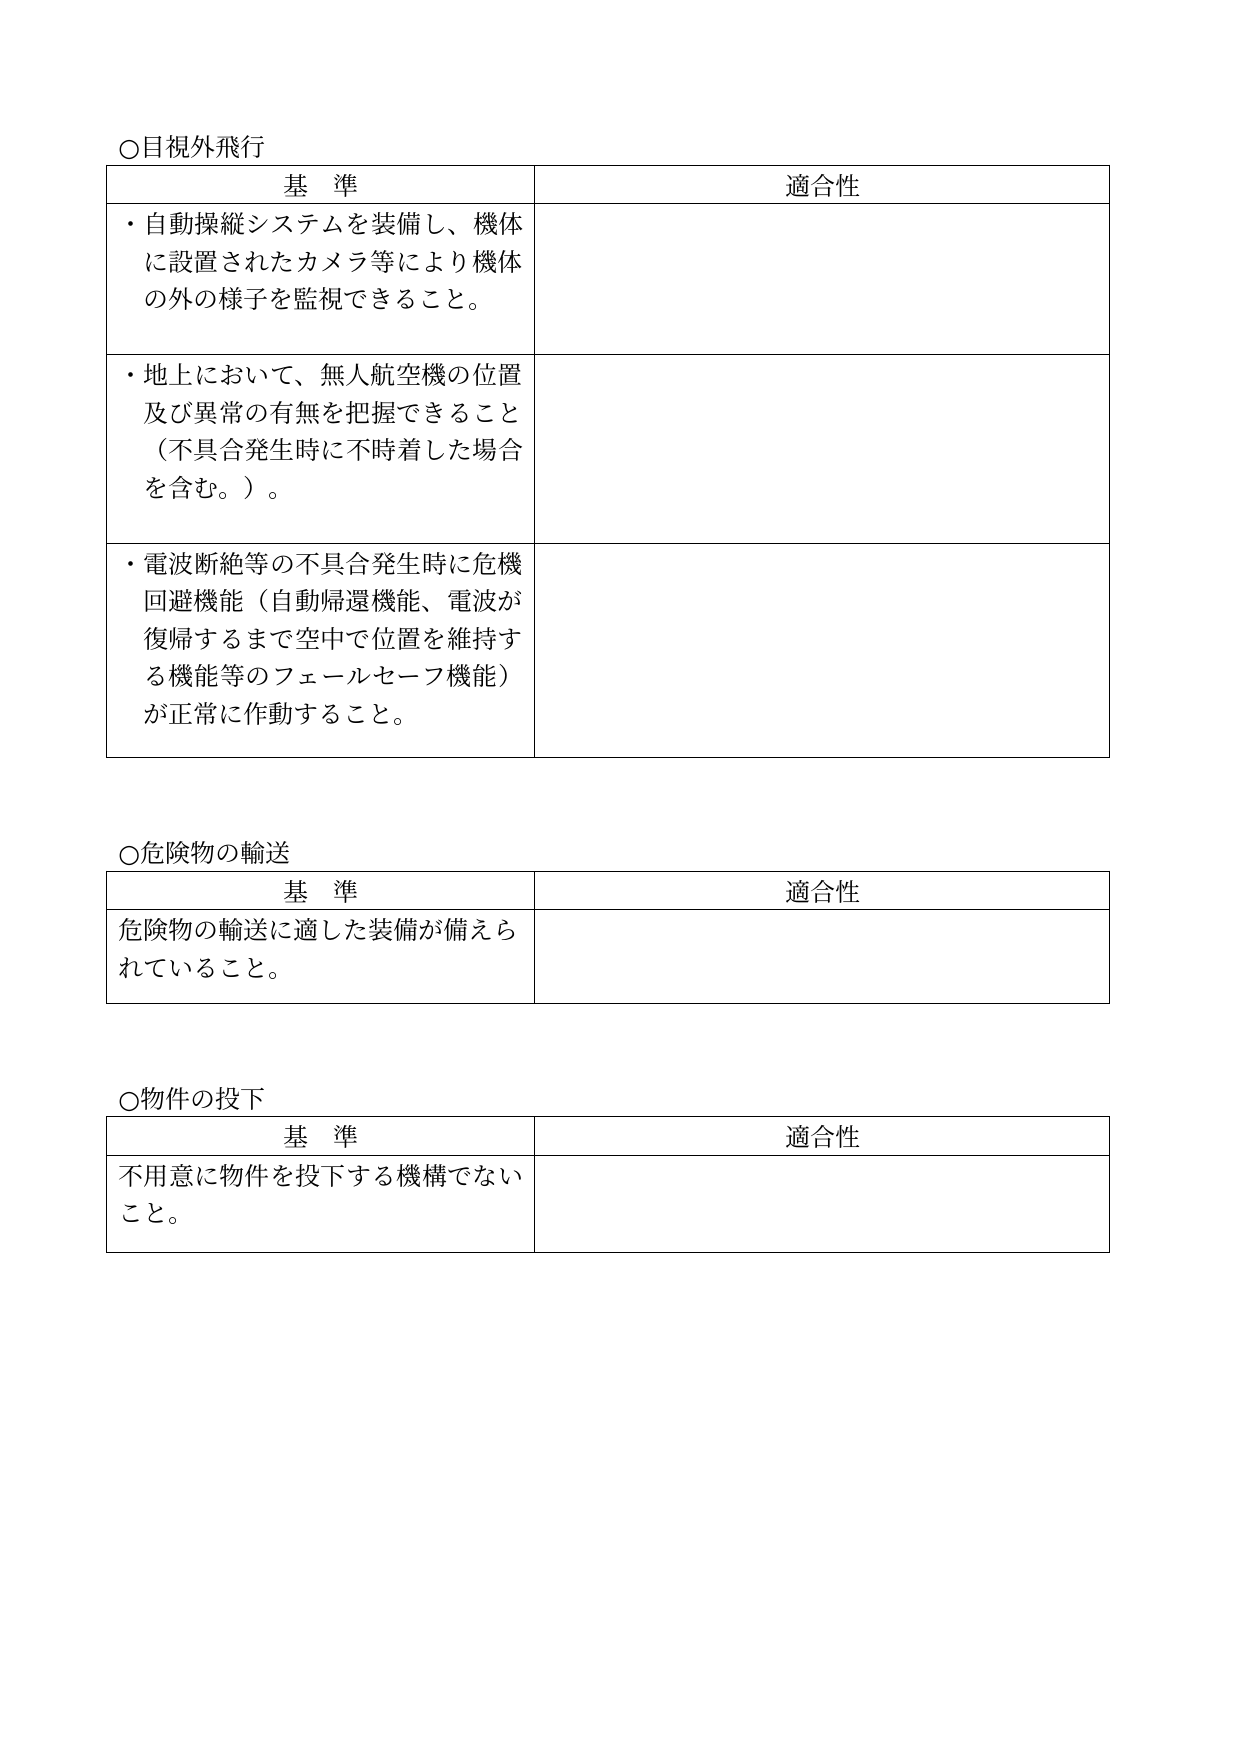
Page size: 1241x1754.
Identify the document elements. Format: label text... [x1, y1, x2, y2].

table_cell [535, 204, 1109, 354]
table_header 基 準 [107, 1117, 534, 1154]
table_cell ・地上において、無人航空機の位置及び異常の有無を把握できること（不具合発生時に不時着した場合を含む。）。 [107, 355, 534, 543]
text ○目視外飛行 [118, 127, 1122, 164]
table_cell [535, 1156, 1109, 1252]
table_cell [535, 910, 1109, 1002]
table_cell ・電波断絶等の不具合発生時に危機回避機能（自動帰還機能、電波が復帰するまで空中で位置を維持する機能等のフェールセーフ機能）が正常に作動すること。 [107, 544, 534, 757]
table_cell 危険物の輸送に適した装備が備えられていること。 [107, 910, 534, 1002]
table_cell [535, 544, 1109, 757]
table_header 基 準 [107, 166, 534, 203]
text ○危険物の輸送 [118, 833, 1122, 871]
table_header 適合性 [535, 872, 1109, 909]
table_header 基 準 [107, 872, 534, 909]
text ○物件の投下 [118, 1078, 1122, 1116]
table_cell [535, 355, 1109, 543]
table_cell 不用意に物件を投下する機構でないこと。 [107, 1156, 534, 1252]
table_cell ・自動操縦システムを装備し、機体に設置されたカメラ等により機体の外の様子を監視できること。 [107, 204, 534, 354]
table_header 適合性 [535, 166, 1109, 203]
table_header 適合性 [535, 1117, 1109, 1154]
